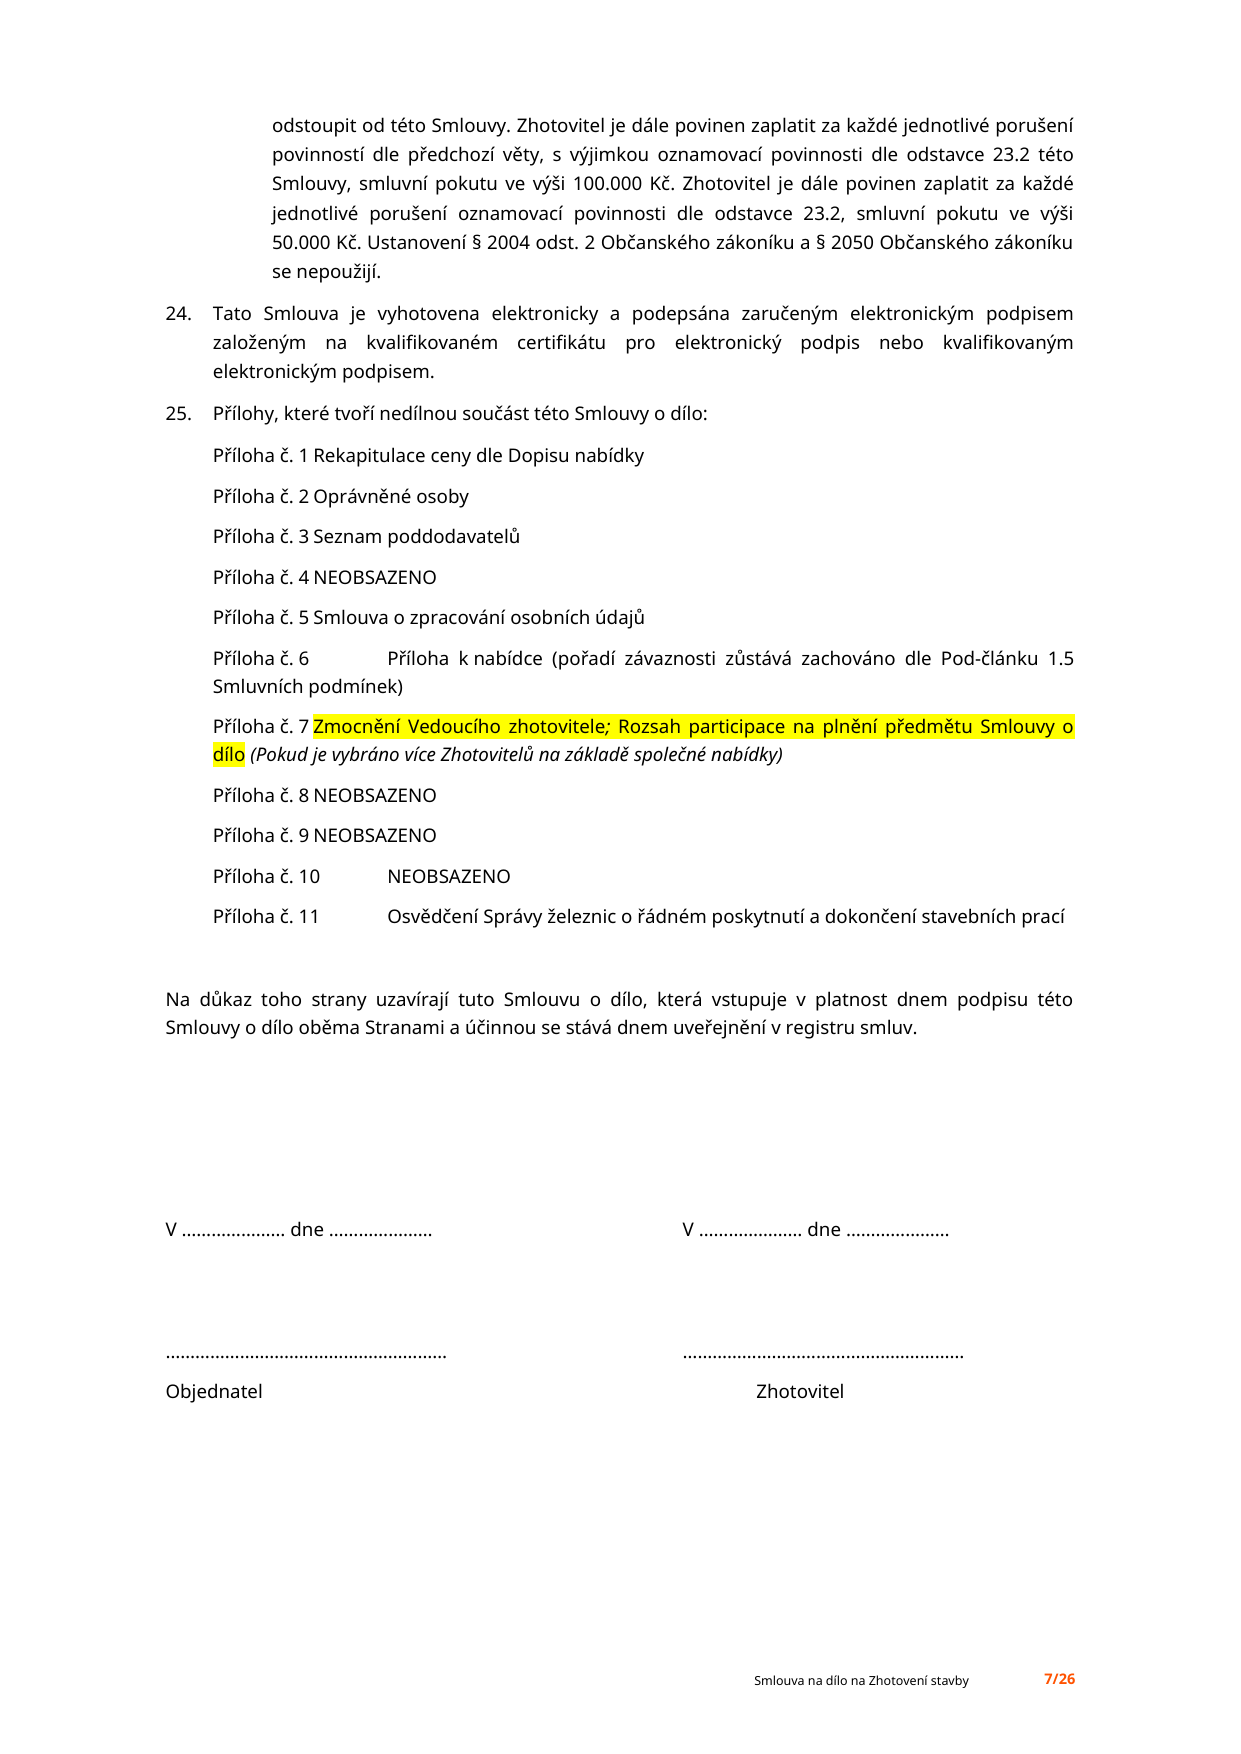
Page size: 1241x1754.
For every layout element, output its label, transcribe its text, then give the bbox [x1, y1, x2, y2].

text Příloha č. 11 Osvědčení Správy železnic o řádném poskytnutí a dokončení stavebních prací [213, 904, 1075, 929]
text Příloha č. 10 NEOBSAZENO [213, 863, 1075, 889]
text ………………………………………………… ………………………………………………… [165, 1338, 1075, 1364]
text Příloha č. 4 NEOBSAZENO [213, 564, 1075, 589]
text Příloha č. 1 Rekapitulace ceny dle Dopisu nabídky [213, 442, 1075, 468]
text Objednatel Zhotovitel [165, 1379, 1075, 1404]
text Příloha č. 6 Příloha k nabídce (pořadí závaznosti zůstává zachováno dle Pod-článku 1.5 Smluvních podmínek) [213, 645, 1075, 698]
text Příloha č. 5 Smlouva o zpracování osobních údajů [213, 604, 1075, 630]
text Příloha č. 8 NEOBSAZENO [213, 782, 1075, 808]
text Přílohy, které tvoří nedílnou součást této Smlouvy o dílo: [165, 401, 1075, 426]
text Příloha č. 7 Zmocnění Vedoucího zhotovitele; Rozsah participace na plnění předmětu Smlouvy o dílo (Pokud je vybráno více Zhotovitelů na základě společné nabídky) [213, 713, 1075, 767]
text Příloha č. 9 NEOBSAZENO [213, 823, 1075, 848]
text Na důkaz toho strany uzavírají tuto Smlouvu o dílo, která vstupuje v platnost dnem podpisu této Smlouvy o dílo oběma Stranami a účinnou se stává dnem uveřejnění v registru smluv. [165, 986, 1075, 1039]
text Příloha č. 3 Seznam poddodavatelů [213, 523, 1075, 549]
text Příloha č. 2 Oprávněné osoby [213, 483, 1075, 508]
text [213, 112, 1075, 284]
text V ………………… dne ………………… V ………………… dne ………………… [165, 1217, 1075, 1242]
text Tato Smlouva je vyhotovena elektronicky a podepsána zaručeným elektronickým podpisem založeným na kvalifikovaném certifikátu pro elektronický podpis nebo kvalifikovaným elektronickým podpisem. [165, 300, 1075, 384]
